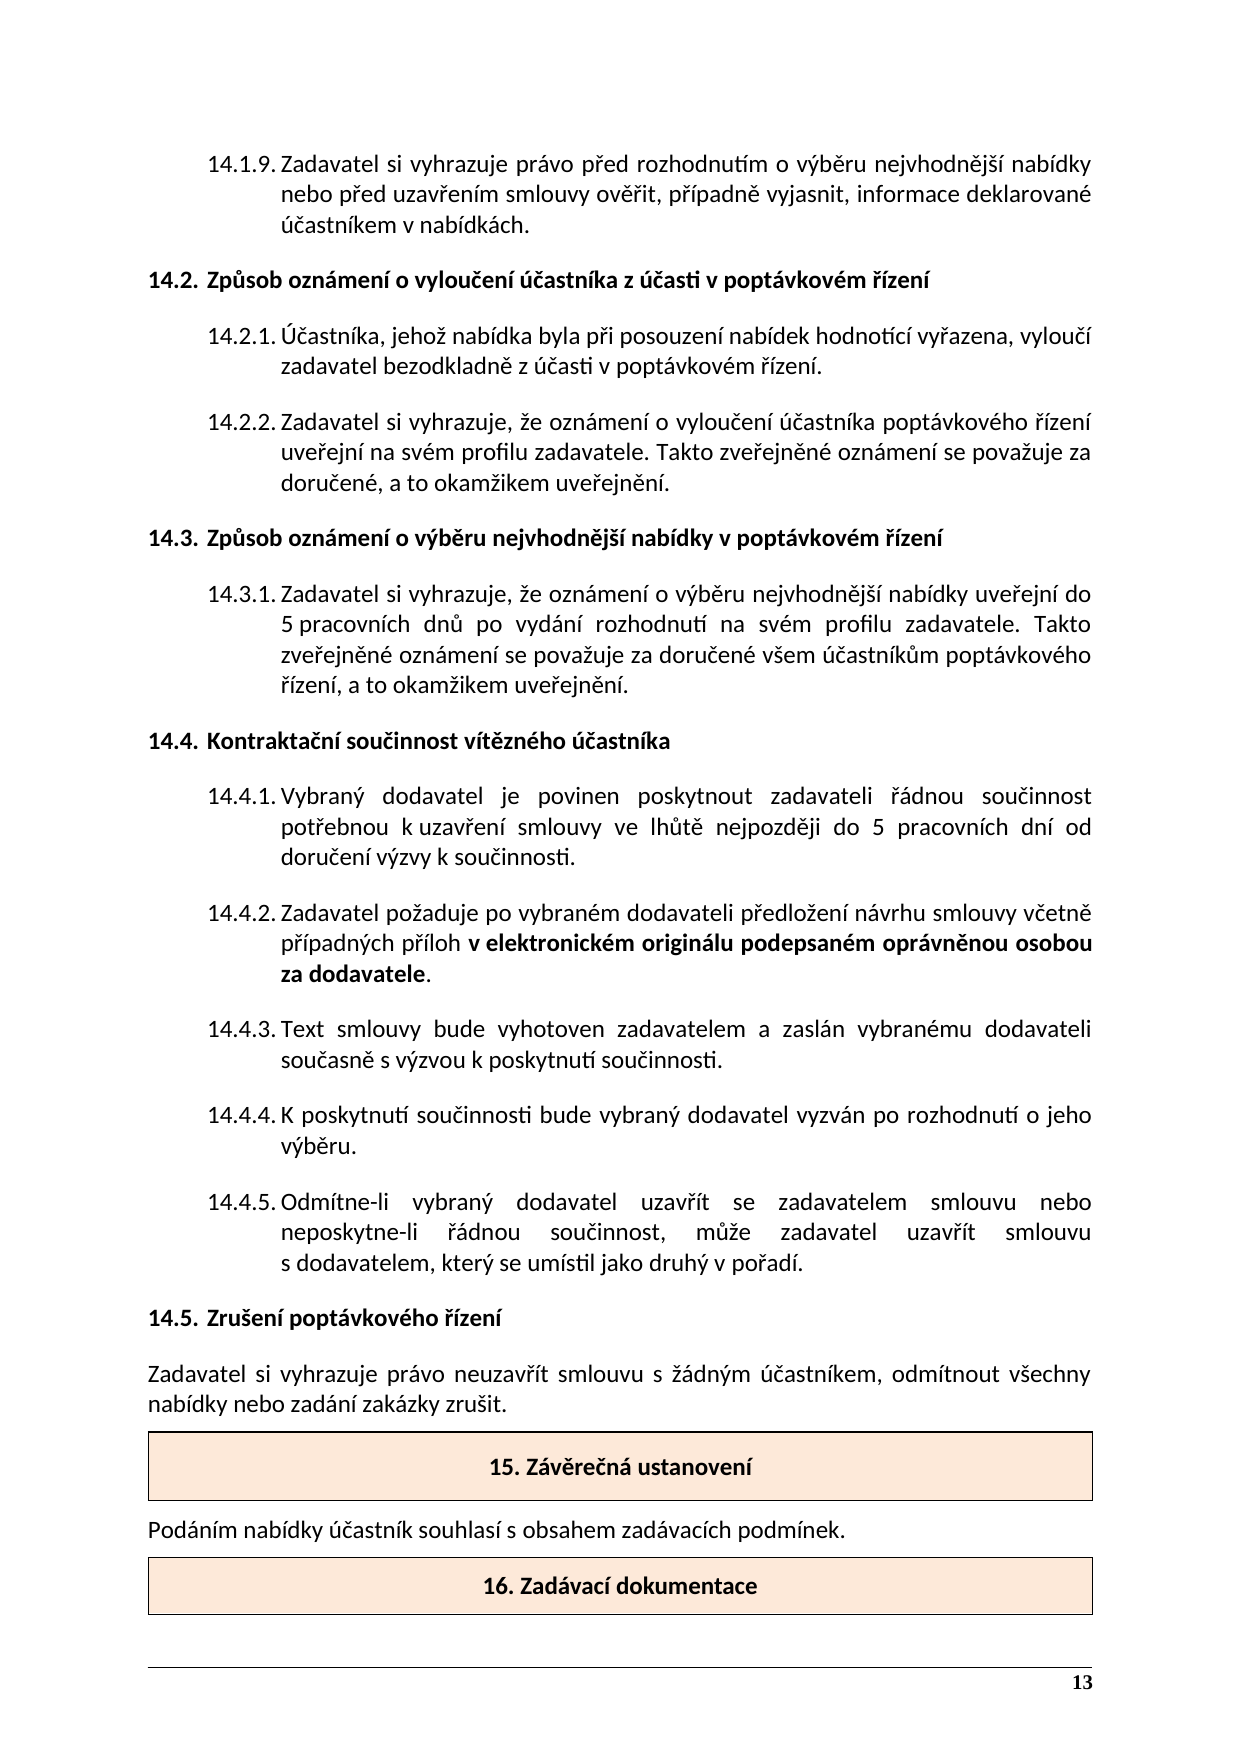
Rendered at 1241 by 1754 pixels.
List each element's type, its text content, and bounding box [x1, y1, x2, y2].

list Zadavatel si vyhrazuje právo před rozhodnutím o výběru nejvhodnější nabídky nebo před uzavřením smlouvy ověřit, případně vyjasnit, informace deklarované účastníkem v nabídkách. [207, 148, 1092, 239]
list Vybraný dodavatel je povinen poskytnout zadavateli řádnou součinnost potřebnou k uzavření smlouvy ve lhůtě nejpozději do 5 pracovních dní od doručení výzvy k součinnosti. [207, 781, 1092, 872]
list Text smlouvy bude vyhotoven zadavatelem a zaslán vybranému dodavateli současně s výzvou k poskytnutí součinnosti. [207, 1014, 1092, 1075]
list Účastníka, jehož nabídka byla při posouzení nabídek hodnotící vyřazena, vyloučí zadavatel bezodkladně z účasti v poptávkovém řízení. [207, 320, 1092, 381]
list Způsob oznámení o vyloučení účastníka z účasti v poptávkovém řízení [148, 264, 1092, 295]
list Způsob oznámení o výběru nejvhodnější nabídky v poptávkovém řízení [148, 522, 1092, 553]
text Podáním nabídky účastník souhlasí s obsahem zadávacích podmínek. [148, 1514, 1092, 1544]
list Zadavatel si vyhrazuje, že oznámení o vyloučení účastníka poptávkového řízení uveřejní na svém profilu zadavatele. Takto zveřejněné oznámení se považuje za doručené, a to okamžikem uveřejnění. [207, 406, 1092, 497]
text Zadavatel si vyhrazuje právo neuzavřít smlouvu s žádným účastníkem, odmítnout všechny nabídky nebo zadání zakázky zrušit. [148, 1358, 1092, 1419]
table_header 15. Závěrečná ustanovení [149, 1433, 1092, 1500]
list Zadavatel si vyhrazuje, že oznámení o výběru nejvhodnější nabídky uveřejní do 5 pracovních dnů po vydání rozhodnutí na svém profilu zadavatele. Takto zveřejněné oznámení se považuje za doručené všem účastníkům poptávkového řízení, a to okamžikem uveřejnění. [207, 578, 1092, 700]
table_header 16. Zadávací dokumentace [149, 1558, 1092, 1613]
list Odmítne-li vybraný dodavatel uzavřít se zadavatelem smlouvu nebo neposkytne-li řádnou součinnost, může zadavatel uzavřít smlouvu s dodavatelem, který se umístil jako druhý v pořadí. [207, 1186, 1092, 1277]
list Zrušení poptávkového řízení [148, 1302, 1092, 1333]
list K poskytnutí součinnosti bude vybraný dodavatel vyzván po rozhodnutí o jeho výběru. [207, 1100, 1092, 1161]
list Zadavatel požaduje po vybraném dodavateli předložení návrhu smlouvy včetně případných příloh v elektronickém originálu podepsaném oprávněnou osobou za dodavatele. [207, 897, 1092, 989]
list Kontraktační součinnost vítězného účastníka [148, 725, 1092, 756]
